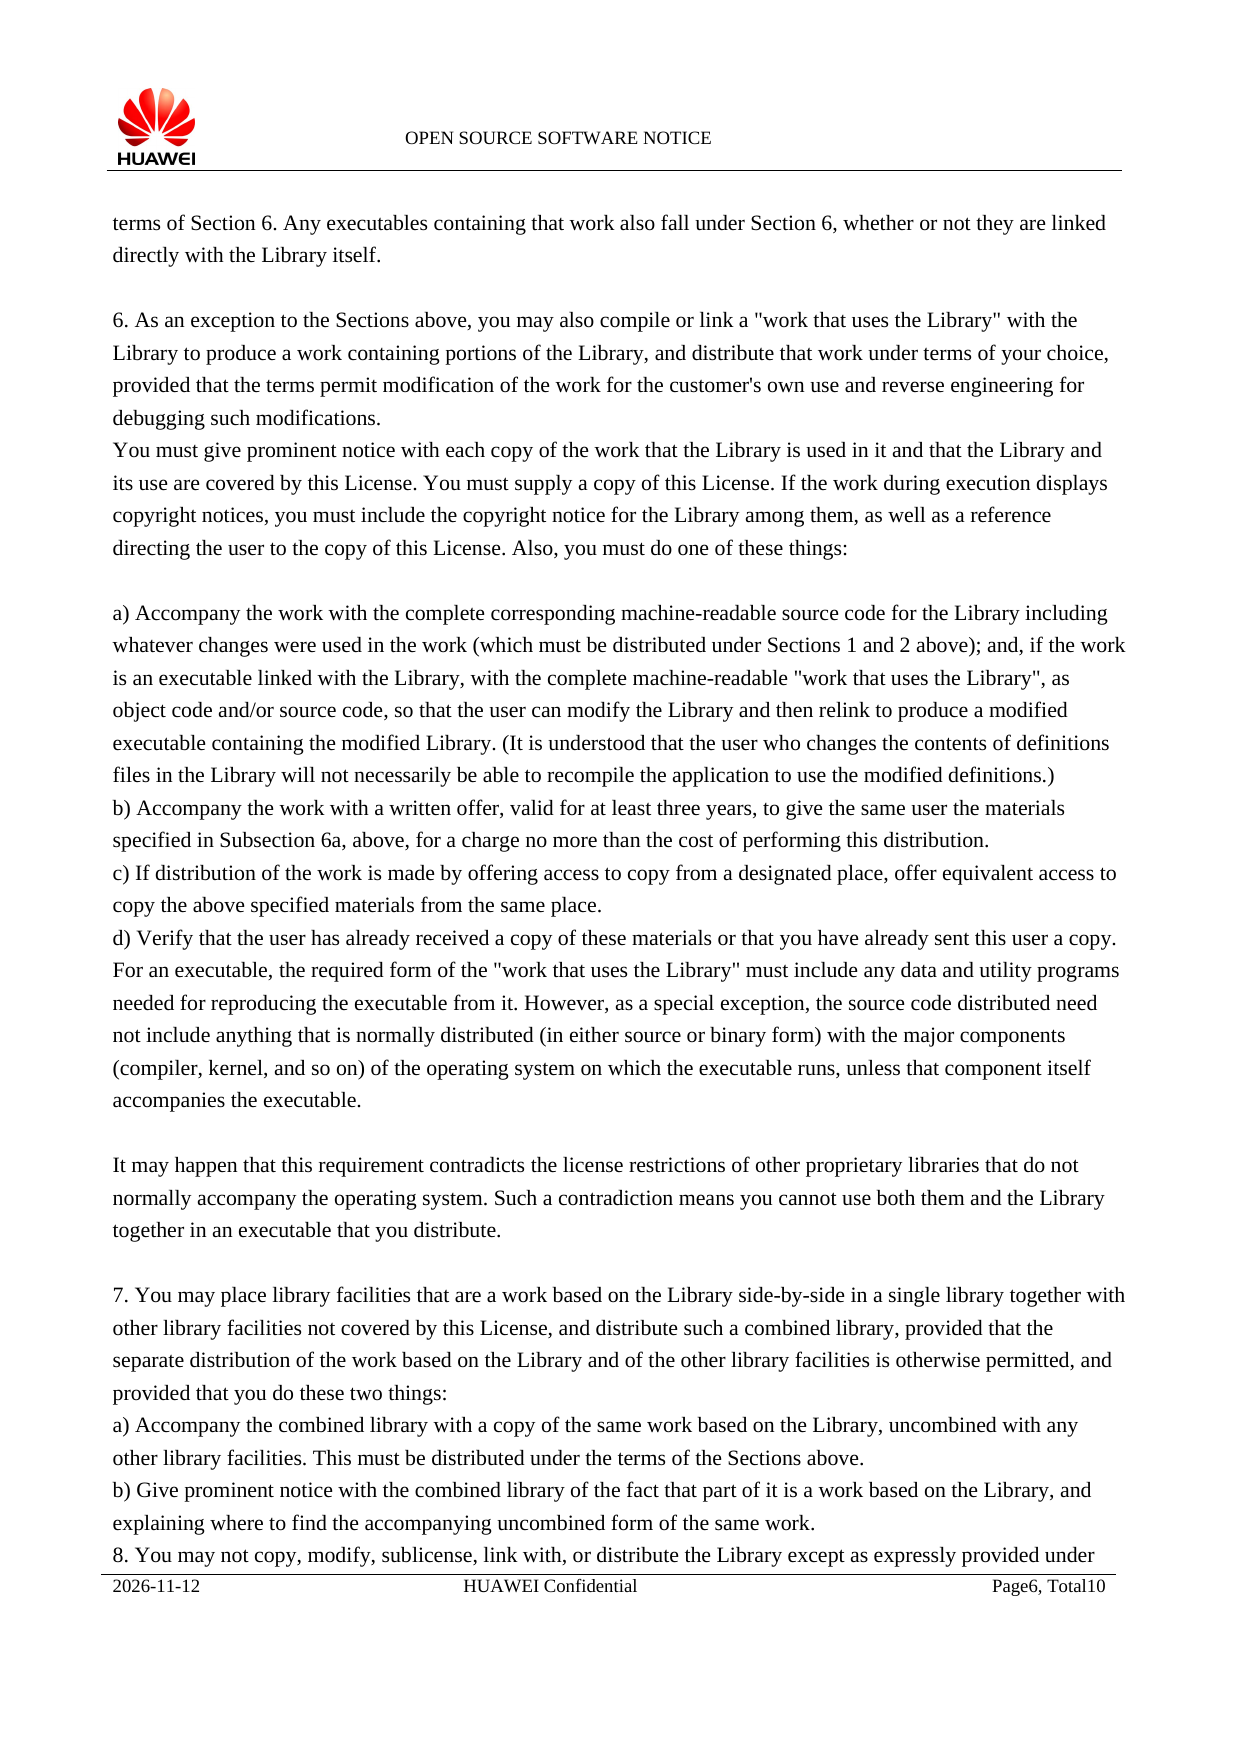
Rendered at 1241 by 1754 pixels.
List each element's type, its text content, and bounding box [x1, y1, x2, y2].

picture [118, 88, 195, 165]
